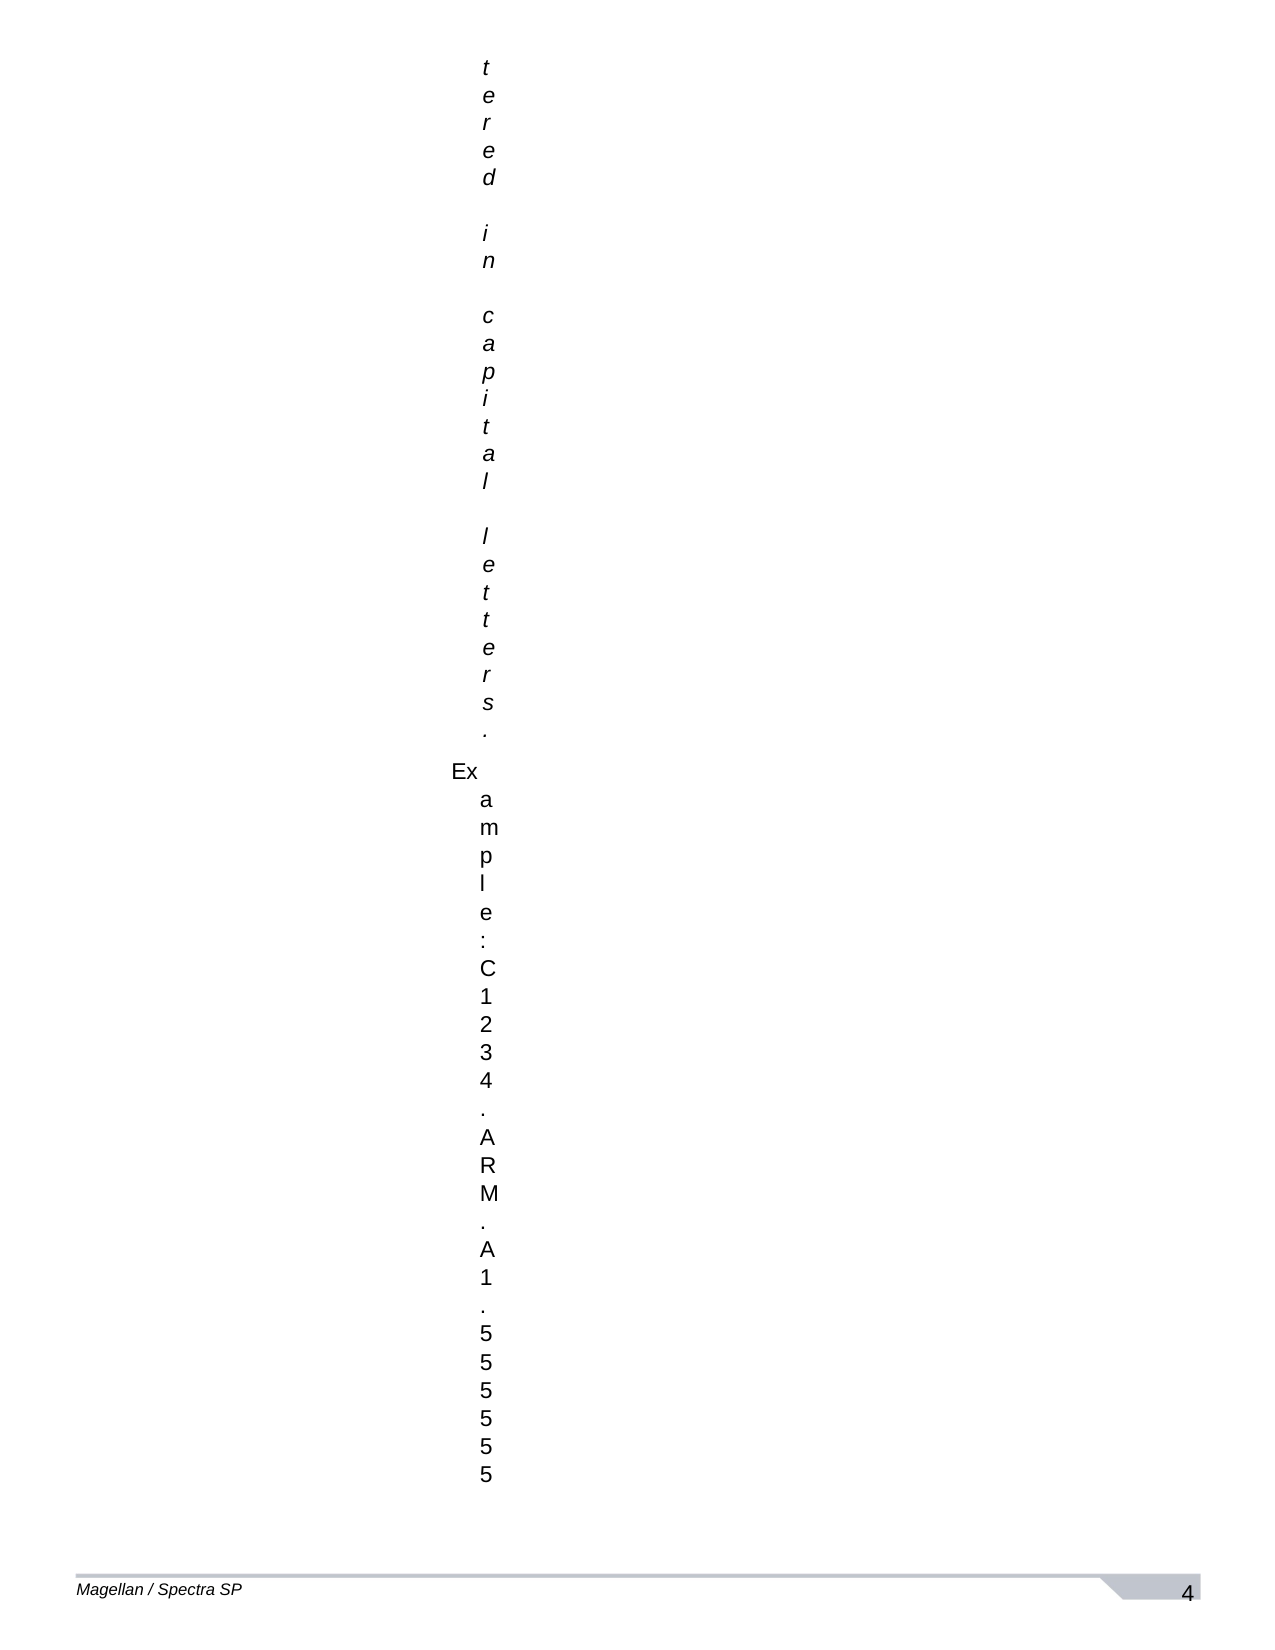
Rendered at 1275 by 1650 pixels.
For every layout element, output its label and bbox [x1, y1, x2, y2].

picture [1184, 1588, 1189, 1596]
picture [75, 1573, 1201, 1600]
